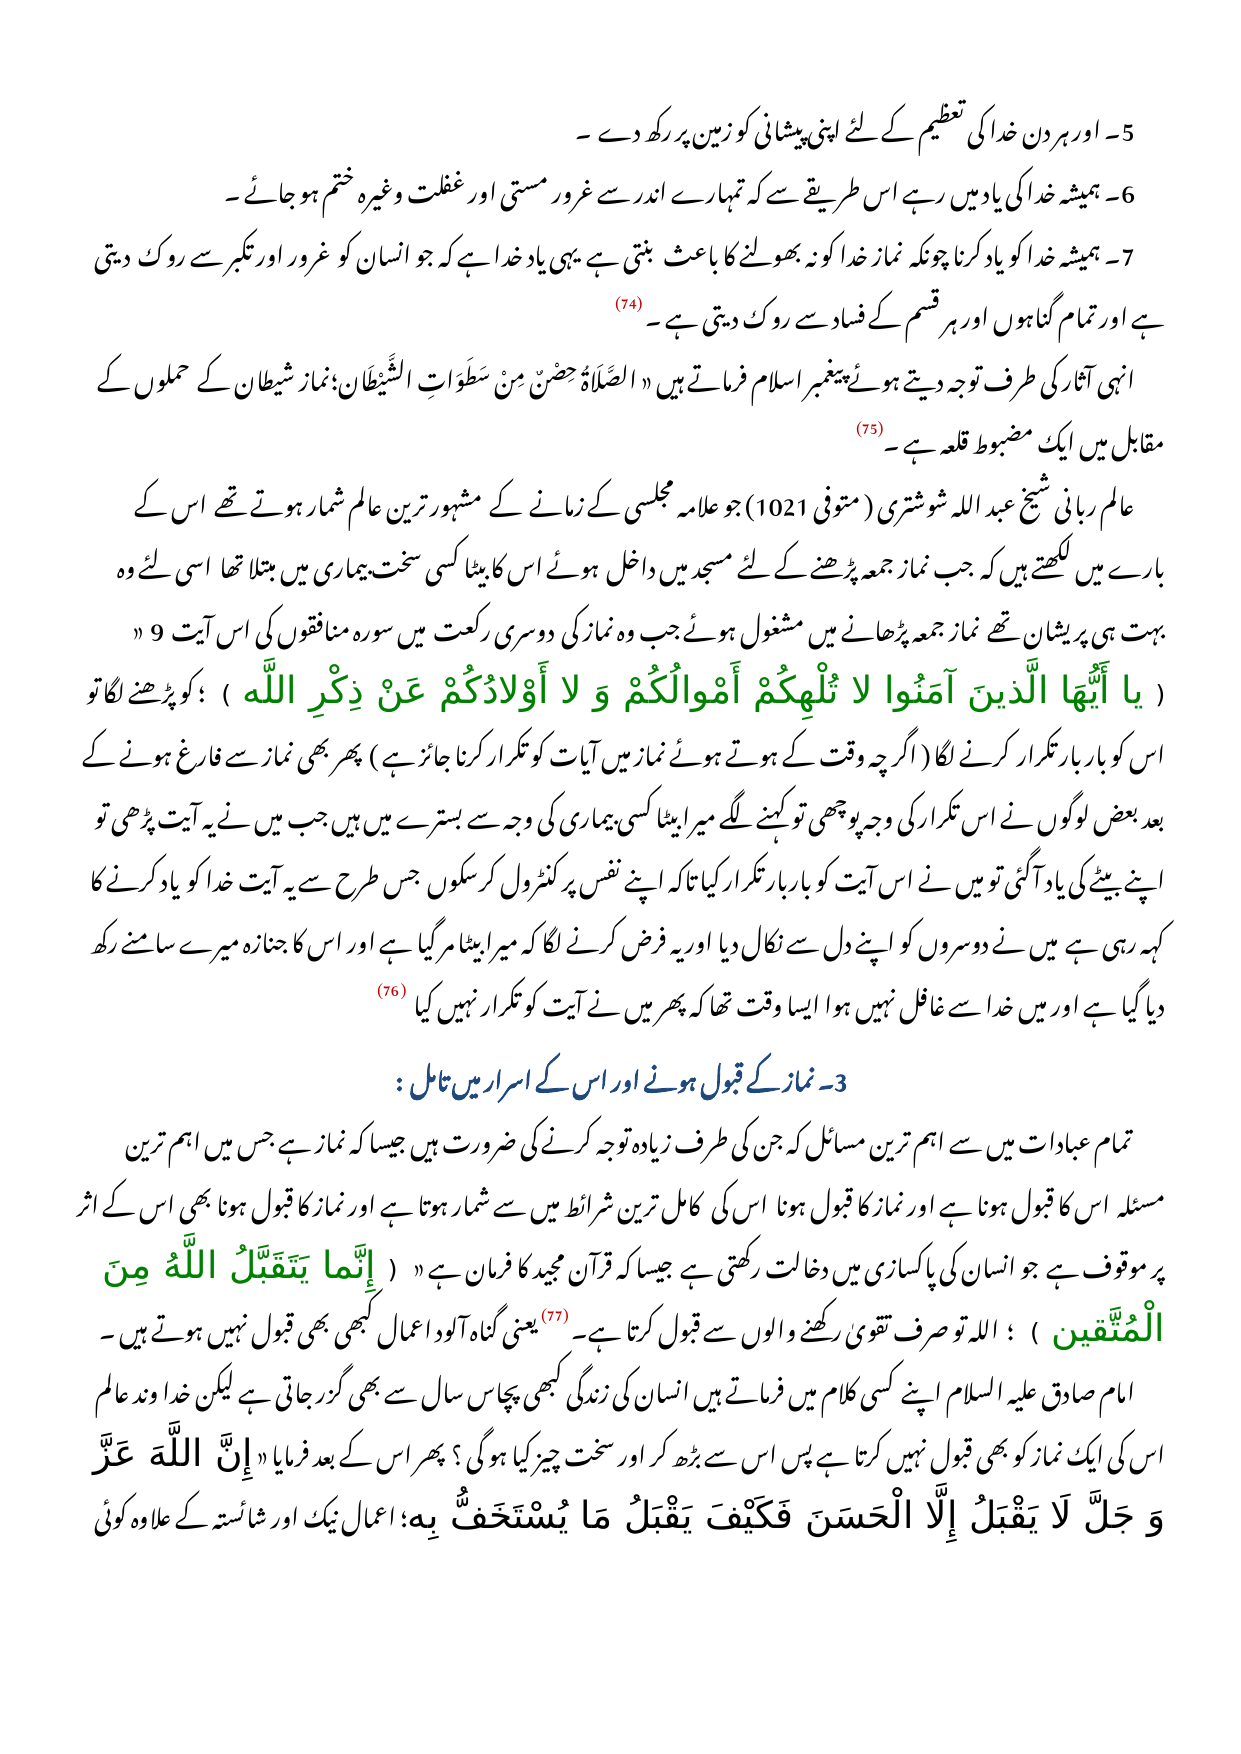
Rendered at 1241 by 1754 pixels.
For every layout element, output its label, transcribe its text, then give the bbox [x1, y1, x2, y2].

subtitle 3۔ نماز کے قبول ہونے اور اس کے اسرار میں تامل : [75, 1044, 1165, 1106]
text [75, 1356, 1165, 1544]
text 5۔ اور ہر دن خدا کی تعظیم کے لئے اپنی پیشانی کو زمین پر رکھ دے ۔ [75, 94, 1165, 156]
text انہی آثار کی طرف توجہ دیتے ہو‏ئے پیغمبر اسلام فرماتے ہیں « الصَّلَاةُ حِصْنٌ‏ مِنْ سَطَوَاتِ الشَّيْطَان‏؛نماز شیطان کے حملوں کے مقابل میں ایک مضبوط قلعہ ہے ۔(75) [75, 344, 1165, 469]
text 7۔ ہمیشہ خدا کو یاد کرنا چونکہ نماز خدا کو نہ بھولنے کا باعث بنتی ہے یہی یاد خدا ہے کہ جو انسان کو غرور اور تکبر سے روک دیتی ہے اور تمام گناہوں اور ہر قسم کے فساد سے روک دیتی ہے ۔ (74) [75, 219, 1165, 344]
text عالم ربانی شیخ عبد اللہ شوشتری ( متوفی 1021) جو علامہ مجلسی کے زمانے کے مشہور ترین عالم شمار ہوتے تھے اس کے بارے میں لکھتے ہیں کہ جب نماز جمعہ پڑھنے کے لئے مسجد میں داخل ہو‏ئے اس کا بیٹا کسی سخت بیماری میں مبتلا تھا اسی لئے وہ بہت ہی پریشان تھے نماز جمعہ پڑھانے میں مشغول ہو‏‏‏ئے جب وہ نماز کی دوسری رکعت میں سورہ منافقوں کی اس آیت 9 « ( يا أَيُّهَا الَّذينَ آمَنُوا لا تُلْهِكُمْ أَمْوالُكُمْ وَ لا أَوْلادُكُمْ عَنْ ذِكْرِ اللَّه ) ؛ کو پڑھنے لگا تو اس کو بار بار تکرار کرنے لگا ( اگر چہ وقت کے ہوتے ہو‏‏‏ئے نماز میں آیات کو تکرار کرنا جا‏‏‏ئز ہے ) پھر بھی نماز سے فارغ ہونے کے بعد بعض لوگوں نے اس تکرار کی وجہ پوچھی تو کہنے لگے میرا بیٹا کسی بیماری کی وجہ سے بسترے میں ہیں جب میں نے یہ آیت پڑھی تو اپنے بیٹے کی یاد آگئی تو میں نے اس آیت کو باربار تکرار کیا تاکہ اپنے نفس پر کنٹرول کرسکوں جس طرح سے یہ آیت خدا کو یاد کرنے کا کہہ رہی ہے میں نے دوسروں کو اپنے دل سے نکال دیا اور یہ فرض کرنے لگا کہ میرا بیٹا مر گیا ہے اور اس کا جنازہ میرے سامنے رکھ دیا گیا ہے اور میں خدا سے غافل نہیں ہوا ایسا وقت تھا کہ پھر میں نے آیت کو تکرار نہیں کیا ( 76) [75, 469, 1165, 1031]
text تمام عبادات میں سے اہم ترین مسا‏‏‏ئل کہ جن کی طرف زیادہ توجہ کرنے کی ضرورت ہیں جیسا کہ نماز ہے جس میں اہم ترین مسئلہ اس کا قبول ہونا ہے اور نماز کا قبول ہونا اس کی کامل ترین شرا‏‏‏ئط میں سے شمار ہوتا ہے اور نماز کا قبول ہونا بھی اس کے اثر پر موقوف ہے جو انسان کی پاکسازی میں دخالت رکھتی ہے جیسا کہ قرآن مجید کا فرمان ہے « ( إِنَّما يَتَقَبَّلُ اللَّهُ مِنَ الْمُتَّقين ) ؛ اللہ تو صرف تقویٰ رکھنے والوں سے قبول کرتا ہے۔ (77) یعنی گناہ آلود اعمال کبھی بھی قبول نہیں ہوتے ہیں ۔ [75, 1106, 1165, 1356]
text 6۔ ہمیشہ خدا کی یاد میں رہے اس طریقے سے کہ تمہارے اندر سے غرور مستی اور غفلت وغیرہ ختم ہو جا‏ئے ۔ [75, 156, 1165, 219]
